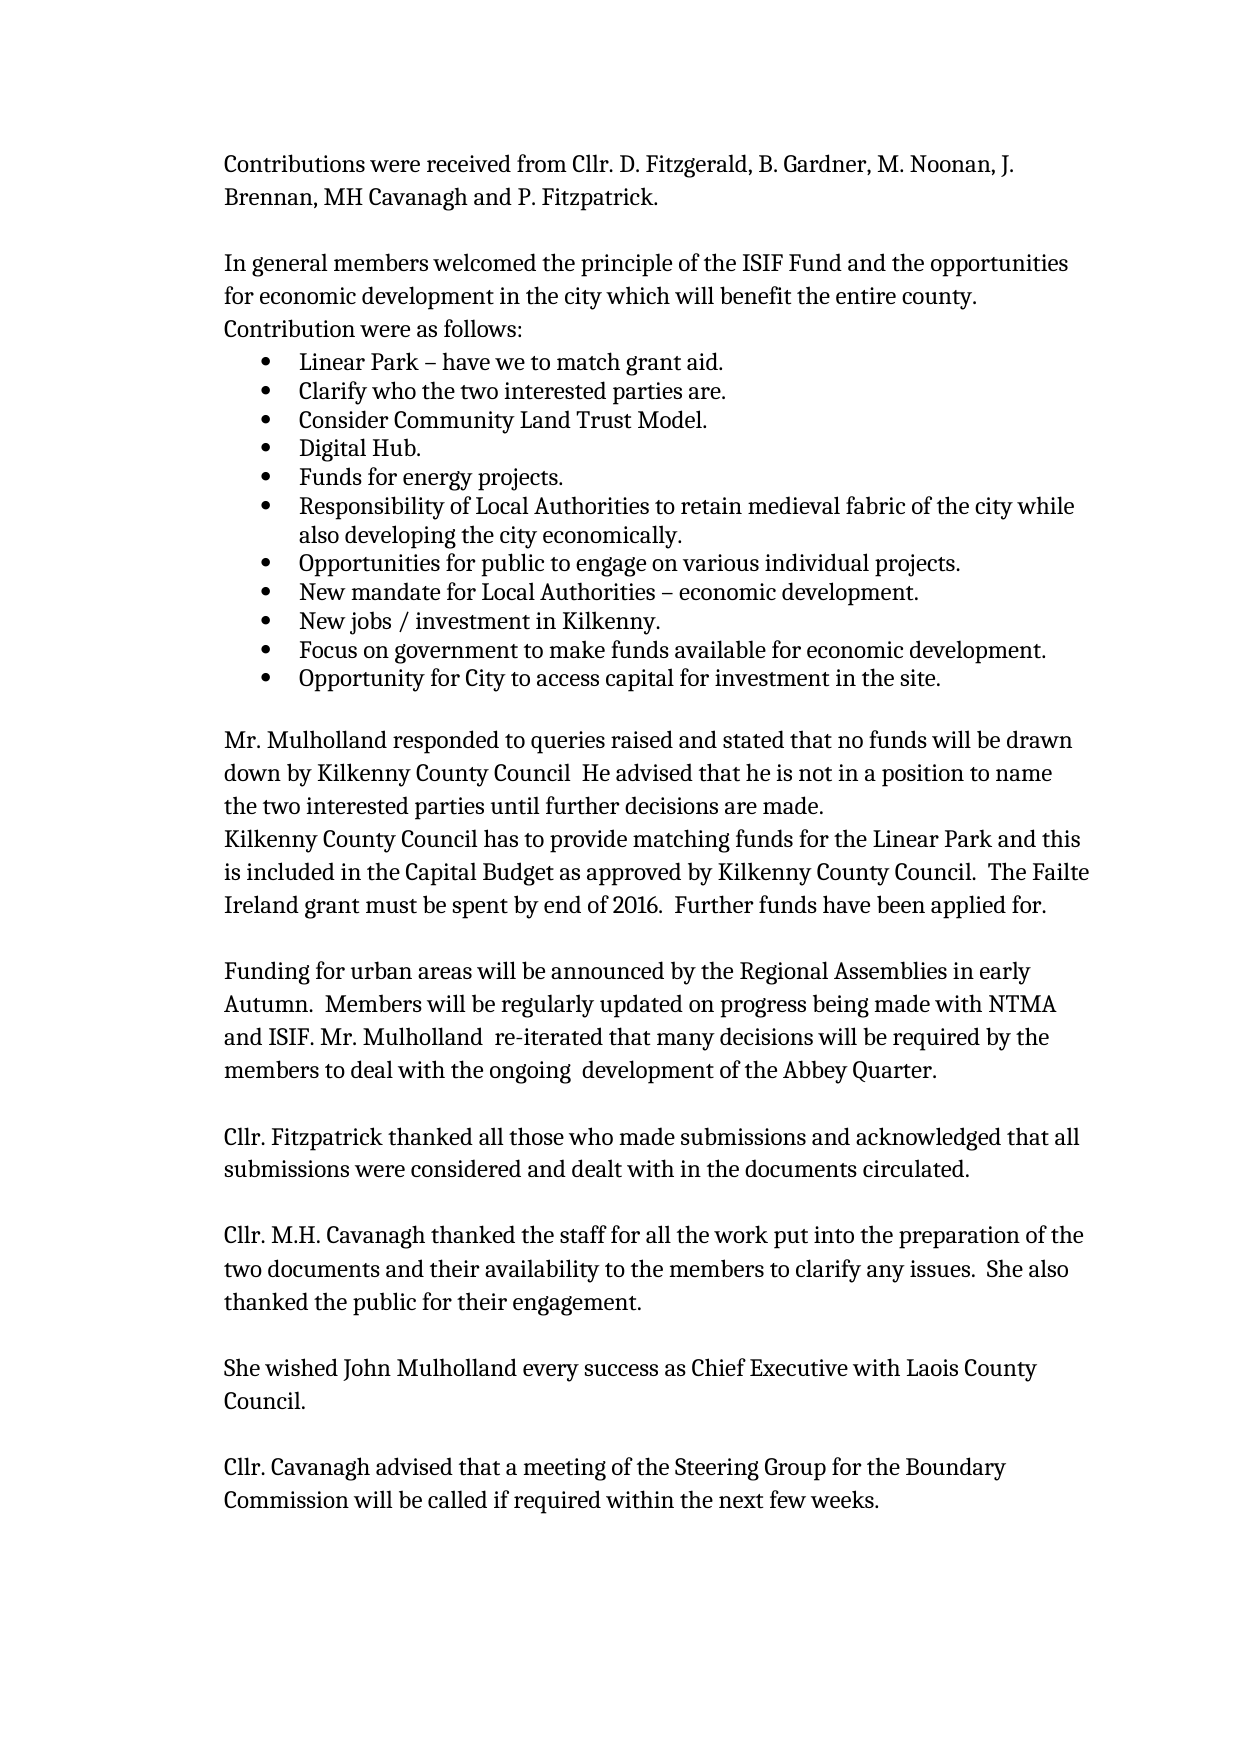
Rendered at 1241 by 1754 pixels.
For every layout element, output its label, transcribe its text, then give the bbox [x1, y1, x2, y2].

list Consider Community Land Trust Model. [261, 406, 1090, 434]
text Kilkenny County Council has to provide matching funds for the Linear Park and this is included in the Capital Budget as approved by Kilkenny County Council. The Failte Ireland grant must be spent by end of 2016. Further funds have been applied for. [224, 825, 1090, 920]
text Cllr. M.H. Cavanagh thanked the staff for all the work put into the preparation of the two documents and their availability to the members to clarify any issues. She also thanked the public for their engagement. [224, 1221, 1090, 1316]
list New jobs / investment in Kilkenny. [261, 607, 1090, 636]
text Funding for urban areas will be announced by the Regional Assemblies in early Autumn. Members will be regularly updated on progress being made with NTMA and ISIF. Mr. Mulholland re-iterated that many decisions will be required by the members to deal with the ongoing development of the Abbey Quarter. [224, 957, 1090, 1085]
text She wished John Mulholland every success as Chief Executive with Laois County Council. [224, 1353, 1090, 1415]
text Cllr. Fitzpatrick thanked all those who made submissions and acknowledged that all submissions were considered and dealt with in the documents circulated. [224, 1122, 1090, 1184]
list Clarify who the two interested parties are. [261, 377, 1090, 406]
list Opportunity for City to access capital for investment in the site. [261, 664, 1090, 693]
list Responsibility of Local Authorities to retain medieval fabric of the city while also developing the city economically. [261, 492, 1090, 549]
list Linear Park – have we to match grant aid. [261, 348, 1090, 377]
list New mandate for Local Authorities – economic development. [261, 578, 1090, 607]
text Cllr. Cavanagh advised that a meeting of the Steering Group for the Boundary Commission will be called if required within the next few weeks. [224, 1453, 1090, 1514]
list Funds for energy projects. [261, 463, 1090, 492]
text Contributions were received from Cllr. D. Fitzgerald, B. Gardner, M. Noonan, J. Brennan, MH Cavanagh and P. Fitzpatrick. [224, 150, 1090, 212]
text Mr. Mulholland responded to queries raised and stated that no funds will be drawn down by Kilkenny County Council He advised that he is not in a position to name the two interested parties until further decisions are made. [224, 726, 1090, 821]
list Focus on government to make funds available for economic development. [261, 636, 1090, 664]
text In general members welcomed the principle of the ISIF Fund and the opportunities for economic development in the city which will benefit the entire county. Contribution were as follows: [224, 249, 1090, 344]
list Opportunities for public to engage on various individual projects. [261, 549, 1090, 578]
list Digital Hub. [261, 434, 1090, 463]
